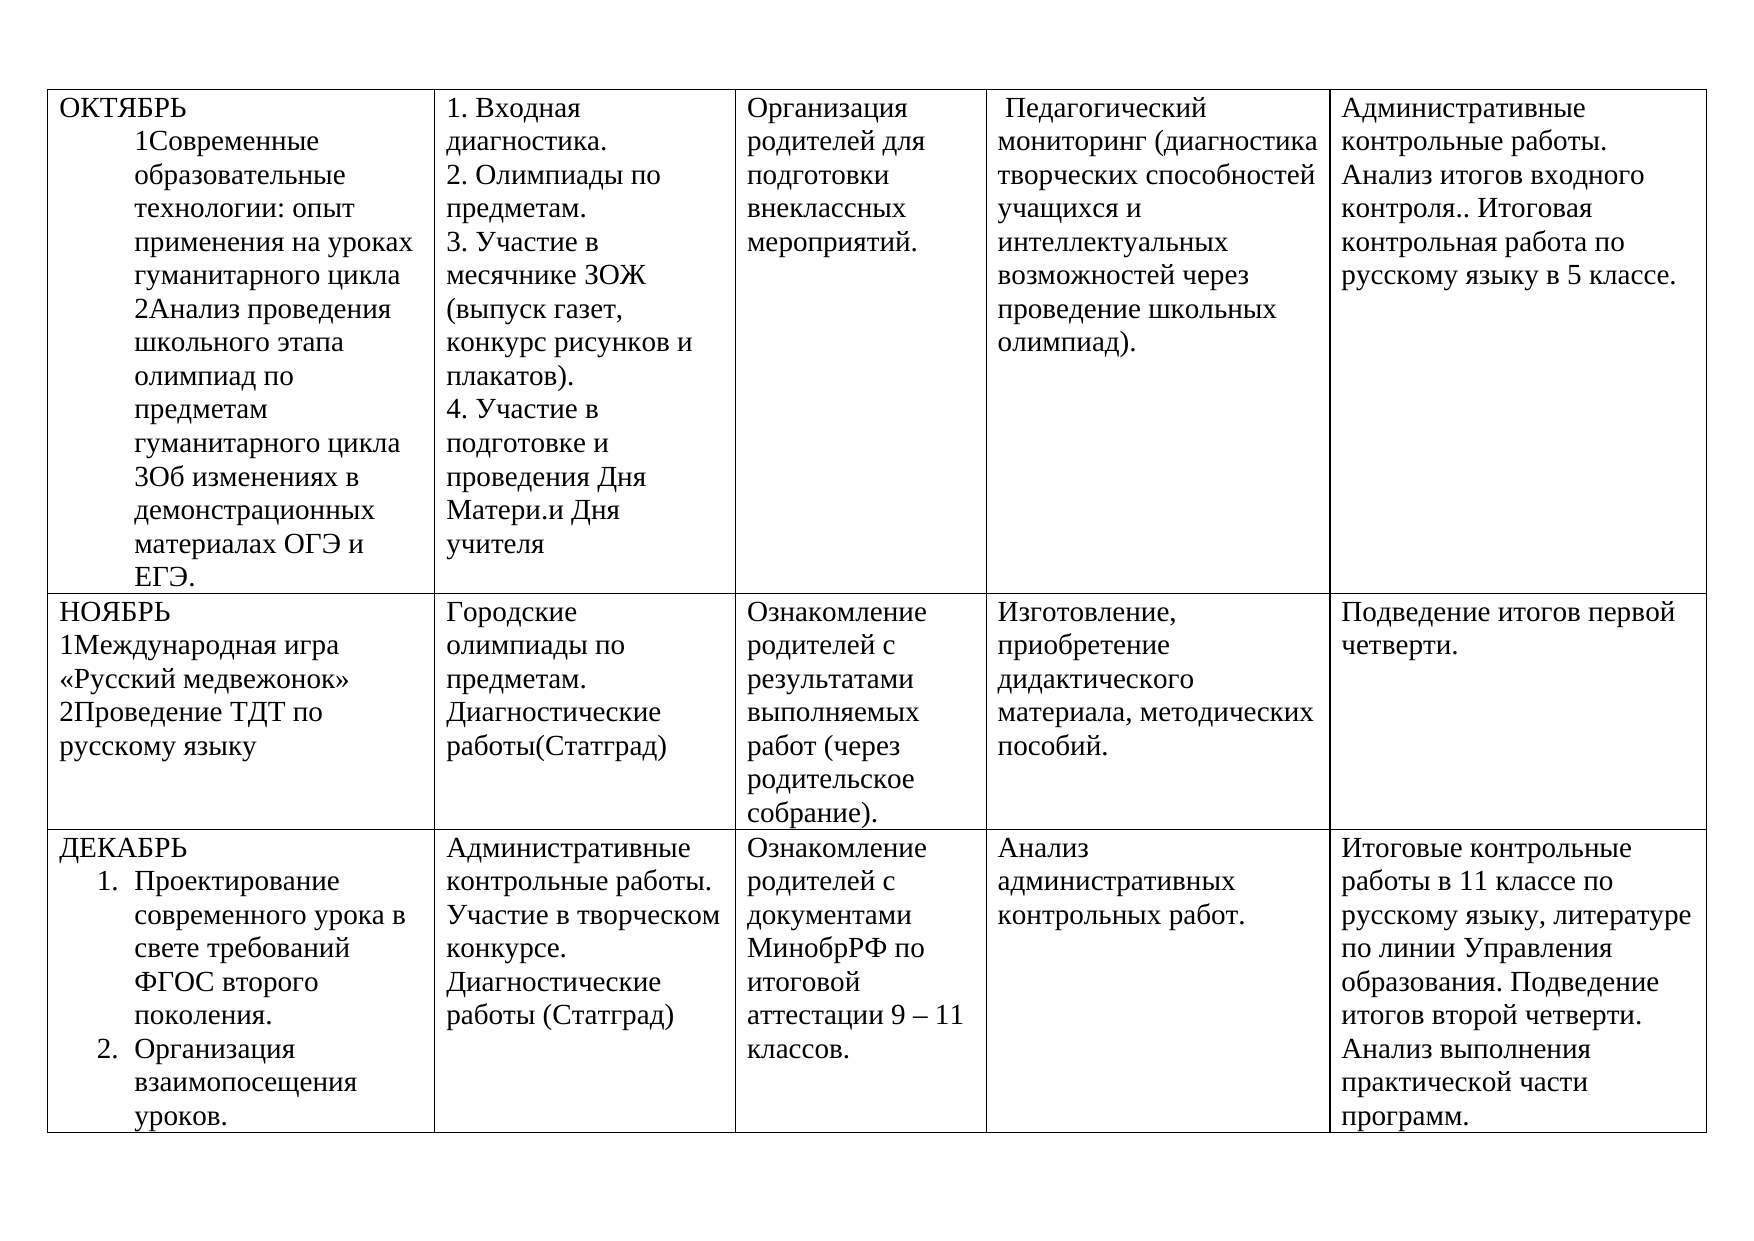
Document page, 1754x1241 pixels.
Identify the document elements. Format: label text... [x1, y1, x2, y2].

table_header Организация родителей для подготовки внеклассных мероприятий. [736, 90, 986, 593]
table_header 1. Входная диагностика. 2. Олимпиады по предметам. 3. Участие в месячнике ЗОЖ (выпуск газет, конкурс рисунков и плакатов). 4. Участие в подготовке и проведения Дня Матери.и Дня учителя [435, 90, 735, 593]
table_cell Подведение итогов первой четверти. [1331, 594, 1706, 829]
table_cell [435, 830, 735, 1132]
table_cell Ознакомление родителей с результатами выполняемых работ (через родительское собрание). [736, 594, 986, 829]
table_header Административные контрольные работы. Анализ итогов входного контроля.. Итоговая контрольная работа по русскому языку в 5 классе. [1331, 90, 1706, 593]
table_cell Городские олимпиады по предметам. Диагностические работы(Статград) [435, 594, 735, 829]
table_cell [48, 830, 434, 1132]
table_header Педагогический мониторинг (диагностика творческих способностей учащихся и интеллектуальных возможностей через проведение школьных олимпиад). [987, 90, 1329, 593]
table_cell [987, 830, 1329, 1132]
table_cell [1331, 830, 1706, 1132]
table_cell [736, 830, 986, 1132]
table_cell Изготовление, приобретение дидактического материала, методических пособий. [987, 594, 1329, 829]
table_cell НОЯБРЬ 1Международная игра «Русский медвежонок» 2Проведение ТДТ по русскому языку [48, 594, 434, 829]
table_header ОКТЯБРЬ 1Современные образовательные технологии: опыт применения на уроках гуманитарного цикла 2Анализ проведения школьного этапа олимпиад по предметам гуманитарного цикла 3Об изменениях в демонстрационных материалах ОГЭ и ЕГЭ. [48, 90, 434, 593]
